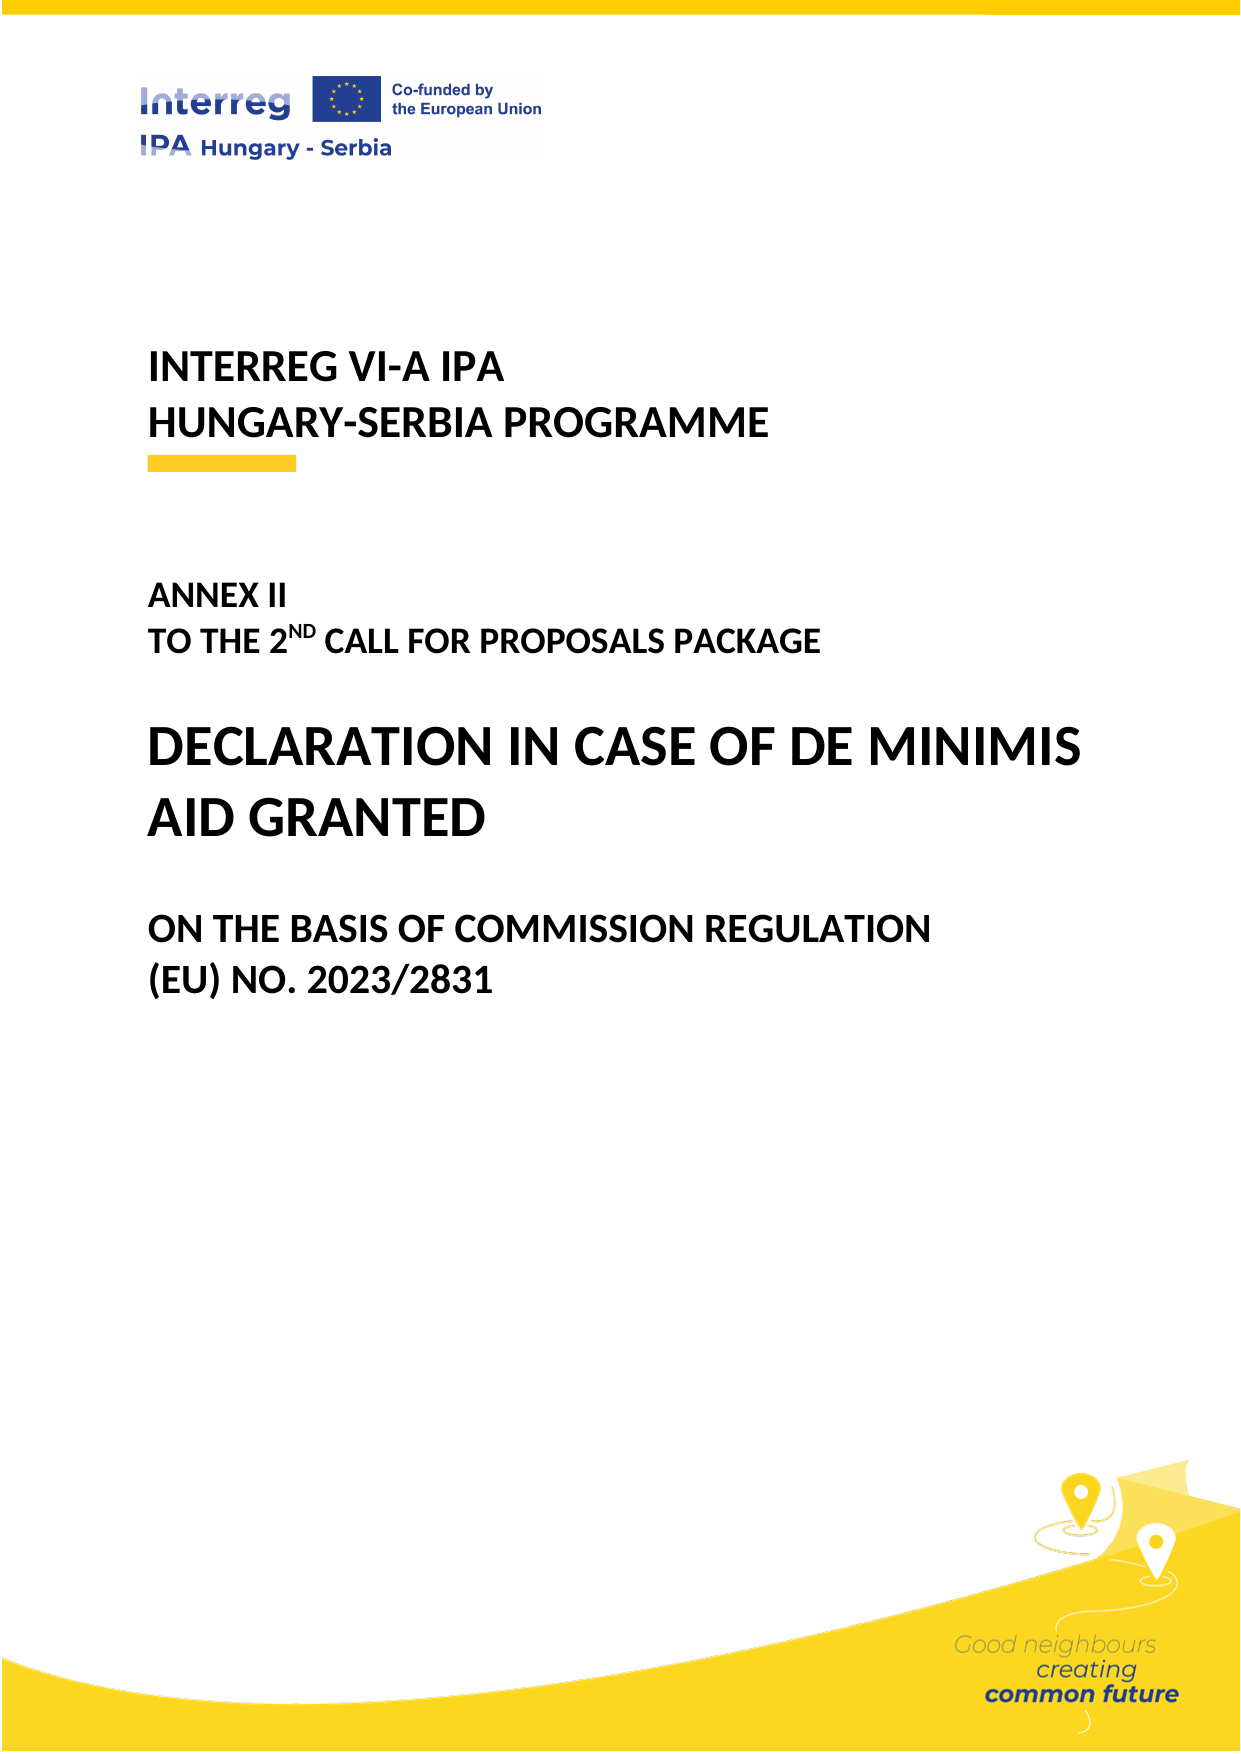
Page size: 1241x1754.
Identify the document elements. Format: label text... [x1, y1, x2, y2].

text INTERREG VI-A IPA [148, 337, 1093, 393]
text DECLARATION IN CASE OF DE MINIMIS AID GRANTED [148, 709, 1093, 851]
picture [2, 1454, 1241, 1751]
text ANNEX II [148, 571, 1093, 617]
text TO THE 2nd CALL FOR PROPOSALS PACKAGE [148, 617, 1093, 663]
picture [147, 69, 541, 162]
text HUNGARY-SERBIA PROGRAMME [148, 393, 1093, 449]
text ON THE BASIS OF COMMISSION REGULATION [148, 902, 1093, 953]
text (EU) NO. 2023/2831 [148, 953, 1093, 1004]
